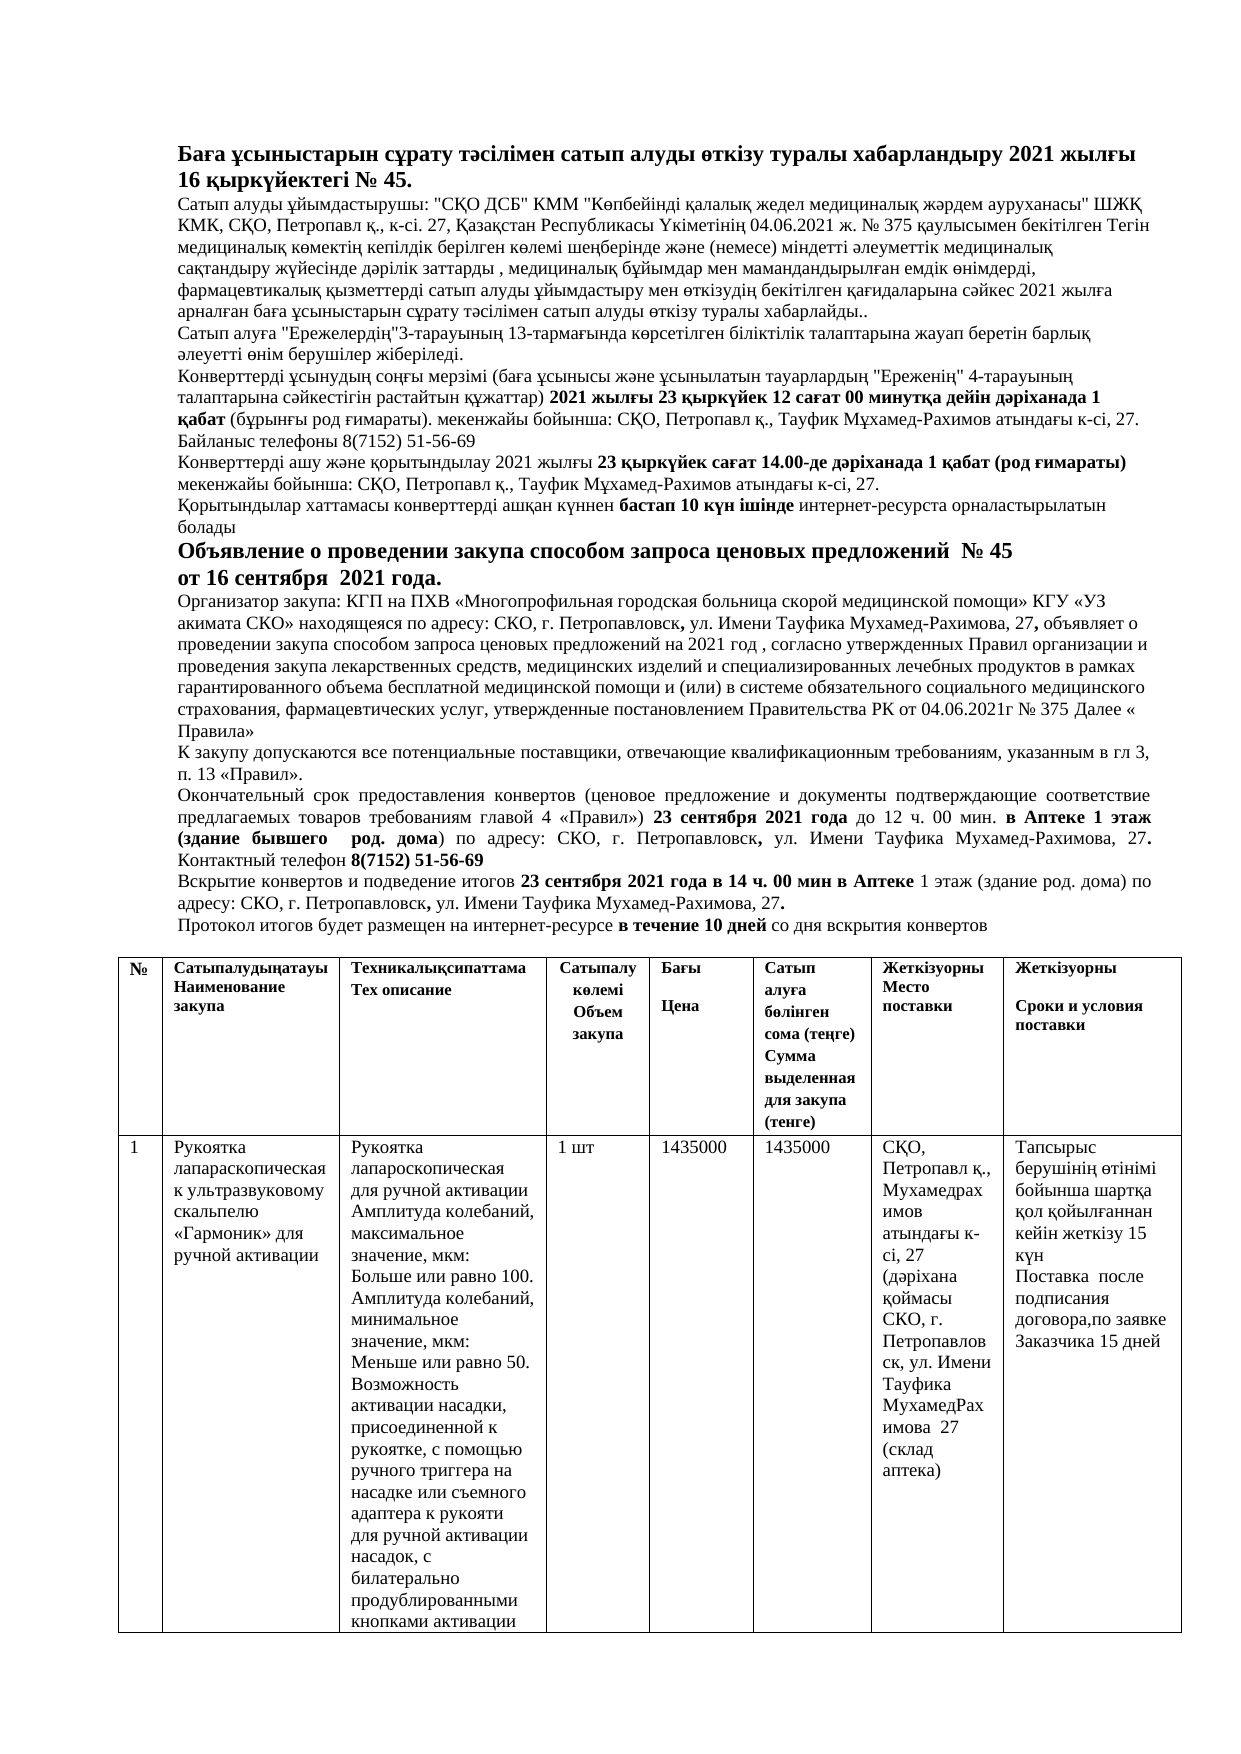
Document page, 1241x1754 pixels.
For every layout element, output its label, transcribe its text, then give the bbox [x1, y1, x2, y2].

table_cell 1435000 [754, 1136, 871, 1632]
text Баға ұсыныстарын сұрату тәсілімен сатып алуды өткізу туралы хабарландыру 2021 жылғы 16 қыркүйектегі № 45. Сатып алуды ұйымдастырушы: "СҚО ДСБ" КММ "Көпбейінді қалалық жедел медициналық жәрдем ауруханасы" ШЖҚ КМК, СҚО, Петропавл қ., к-сі. 27, Қазақстан Республикасы Үкіметінің 04.06.2021 ж. № 375 қаулысымен бекітілген Тегін медициналық көмектің кепілдік берілген көлемі шеңберінде және (немесе) міндетті әлеуметтік медициналық сақтандыру жүйесінде дәрілік заттарды , медициналық бұйымдар мен мамандандырылған емдік өнімдерді, фармацевтикалық қызметтерді сатып алуды ұйымдастыру мен өткізудің бекітілген қағидаларына сәйкес 2021 жылға арналған баға ұсыныстарын сұрату тәсілімен сатып алуды өткізу туралы хабарлайды.. [177, 140, 1152, 322]
text Протокол итогов будет размещен на интернет-ресурсе в течение 10 дней со дня вскрытия конвертов [177, 913, 1152, 935]
text Окончательный срок предоставления конвертов (ценовое предложение и документы подтверждающие соответствие предлагаемых товаров требованиям главой 4 «Правил») 23 сентября 2021 года до 12 ч. 00 мин. в Аптеке 1 этаж (здание бывшего род. дома) по адресу: СКО, г. Петропавловск, ул. Имени Тауфика Мухамед-Рахимова, 27. Контактный телефон 8(7152) 51-56-69 [177, 784, 1152, 870]
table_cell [872, 1136, 1003, 1632]
text Сатып алуға "Ережелердің"3-тарауының 13-тармағында көрсетілген біліктілік талаптарына жауап беретін барлық әлеуетті өнім берушілер жіберіледі. [177, 322, 1152, 365]
table_header Бағы Цена [650, 958, 753, 1134]
table_cell 1 шт [547, 1136, 649, 1632]
text Объявление о проведении закупа способом запроса ценовых предложений № 45 от 16 сентября 2021 года. Организатор закупа: КГП на ПХВ «Многопрофильная городская больница скорой медицинской помощи» КГУ «УЗ акимата СКО» находящеяся по адресу: СКО, г. Петропавловск, ул. Имени Тауфика Мухамед-Рахимова, 27, объявляет о проведении закупа способом запроса ценовых предложений на 2021 год , согласно утвержденных Правил организации и проведения закупа лекарственных средств, медицинских изделий и специализированных лечебных продуктов в рамках гарантированного объема бесплатной медицинской помощи и (или) в системе обязательного социального медицинского страхования, фармацевтических услуг, утвержденные постановлением Правительства РК от 04.06.2021г № 375 Далее « Правила» [177, 537, 1152, 741]
text К закупу допускаются все потенциальные поставщики, отвечающие квалификационным требованиям, указанным в гл 3, п. 13 «Правил». [177, 741, 1152, 784]
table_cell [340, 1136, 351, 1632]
table_cell 1 [119, 1136, 162, 1632]
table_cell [163, 1136, 339, 1632]
table_header Сатып алуға бөлінген сома (теңге) Сумма выделенная для закупа (тенге) [754, 958, 871, 1134]
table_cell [1004, 1136, 1181, 1632]
table_header Сатыпалудыңатауы Наименование закупа [163, 958, 339, 1134]
table_header Жеткізуорны Сроки и условия поставки [1004, 958, 1181, 1134]
table_header Жеткізуорны Место поставки [872, 958, 1003, 1134]
text Конверттерді ұсынудың соңғы мерзімі (баға ұсынысы және ұсынылатын тауарлардың "Ереженің" 4-тарауының талаптарына сәйкестігін растайтын құжаттар) 2021 жылғы 23 қыркүйек 12 сағат 00 минутқа дейін дәріханада 1 қабат (бұрынғы род ғимараты). мекенжайы бойынша: СҚО, Петропавл қ., Тауфик Мұхамед-Рахимов атындағы к-сі, 27. Байланыс телефоны 8(7152) 51-56-69 [177, 365, 1152, 451]
table_cell 1435000 [650, 1136, 753, 1632]
table_header № [119, 958, 162, 1134]
text Конверттерді ашу және қорытындылау 2021 жылғы 23 қыркүйек сағат 14.00-де дәріханада 1 қабат (род ғимараты) мекенжайы бойынша: СҚО, Петропавл қ., Тауфик Мұхамед-Рахимов атындағы к-сі, 27. [177, 451, 1152, 494]
text Қорытындылар хаттамасы конверттерді ашқан күннен бастап 10 күн ішінде интернет-ресурста орналастырылатын болады [177, 494, 1152, 537]
table_header Техникалықсипаттама Тех описание [340, 958, 546, 1134]
table_header Сатыпалукөлемі Объем закупа [547, 958, 649, 1134]
text Вскрытие конвертов и подведение итогов 23 сентября 2021 года в 14 ч. 00 мин в Аптеке 1 этаж (здание род. дома) по адресу: СКО, г. Петропавловск, ул. Имени Тауфика Мухамед-Рахимова, 27. [177, 870, 1152, 913]
